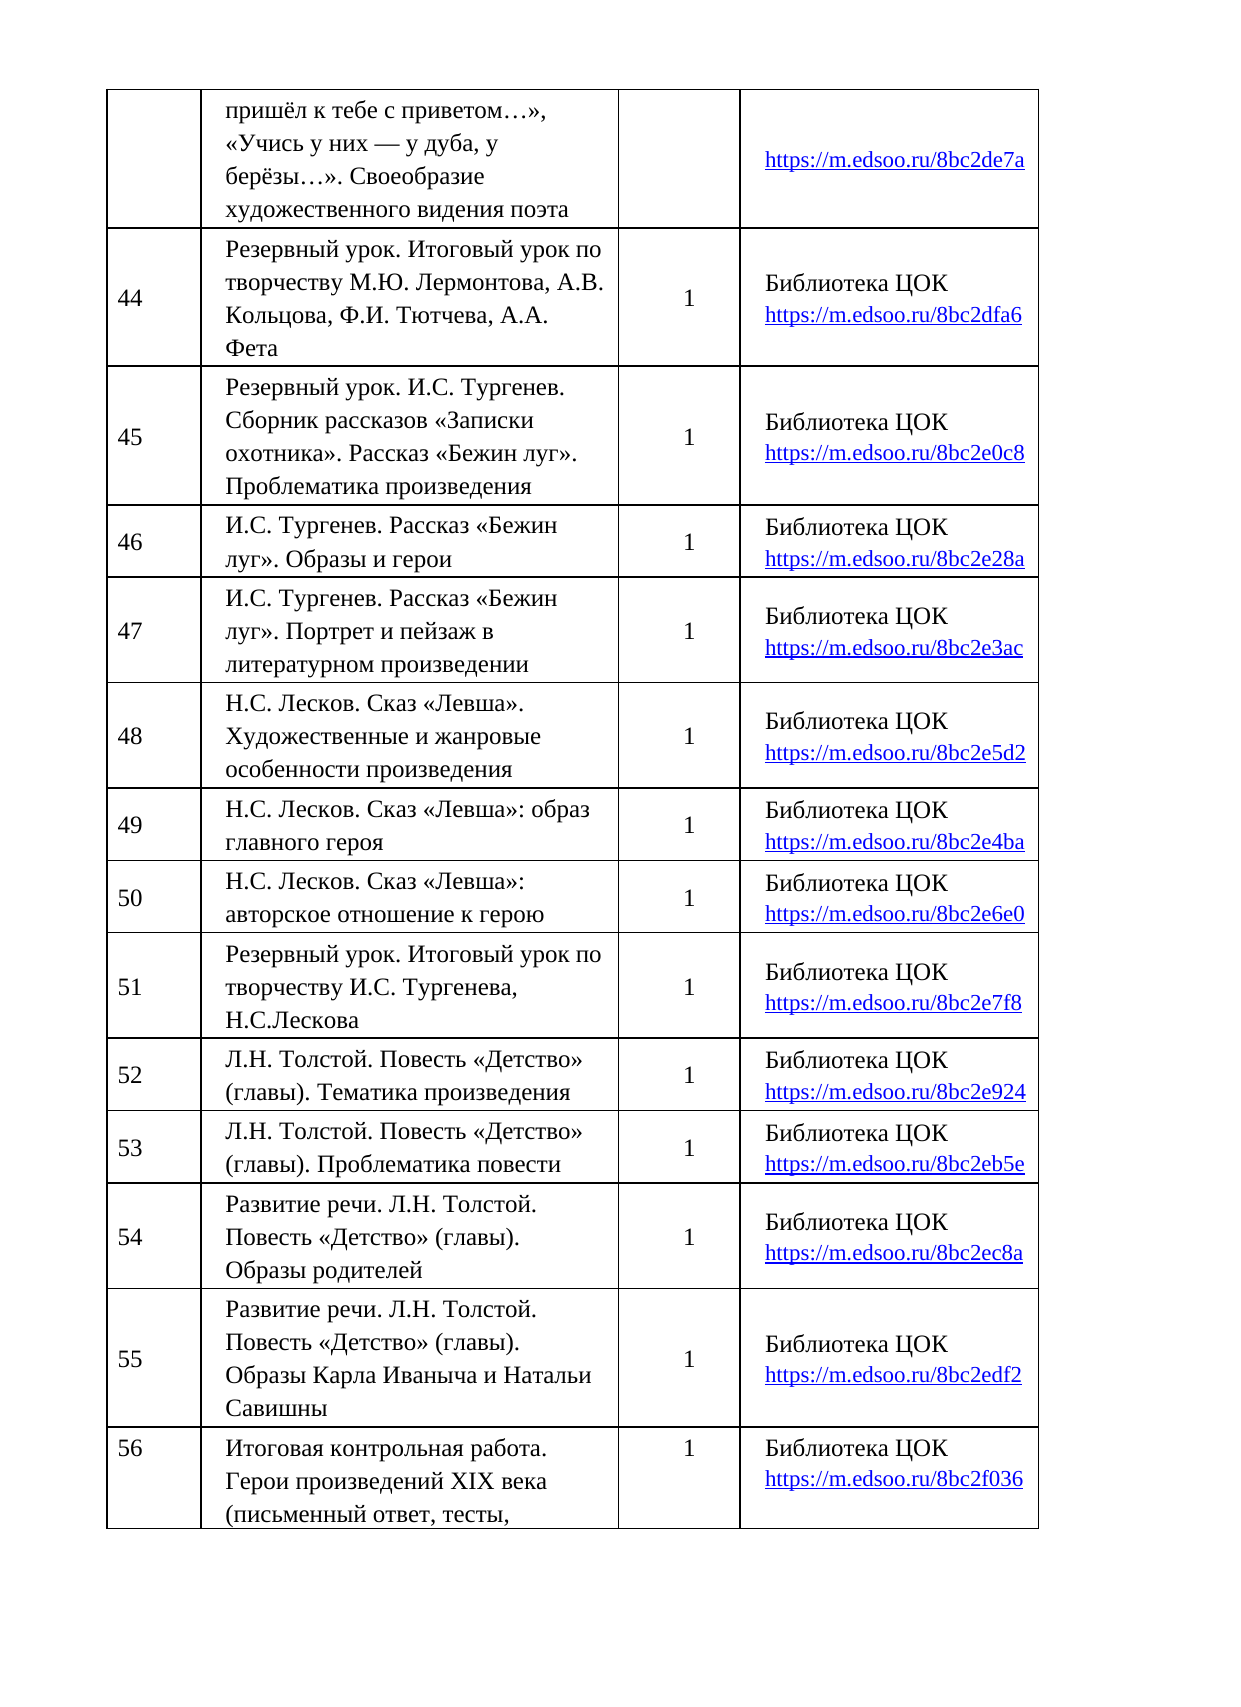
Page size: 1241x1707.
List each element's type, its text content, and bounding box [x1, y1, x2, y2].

table_cell 52 [108, 1039, 200, 1110]
table_cell Библиотека ЦОК https://m.edsoo.ru/8bc2ec8a [741, 1184, 1038, 1287]
table_cell И.С. Тургенев. Рассказ «Бежин луг». Образы и герои [202, 506, 618, 576]
table_cell 53 [108, 1111, 200, 1182]
table_cell 1 [619, 1184, 739, 1287]
table_cell 49 [108, 789, 200, 859]
table_cell Библиотека ЦОК https://m.edsoo.ru/8bc2edf2 [741, 1289, 1038, 1426]
table_cell 46 [108, 506, 200, 576]
table_cell Библиотека ЦОК https://m.edsoo.ru/8bc2e924 [741, 1039, 1038, 1110]
table_cell 47 [108, 578, 200, 682]
table_cell Н.С. Лесков. Сказ «Левша». Художественные и жанровые особенности произведения [202, 683, 618, 787]
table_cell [741, 1428, 1038, 1527]
table_cell 1 [619, 933, 739, 1037]
table_cell 55 [108, 1289, 200, 1426]
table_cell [741, 90, 1038, 227]
table_cell Н.С. Лесков. Сказ «Левша»: авторское отношение к герою [202, 861, 618, 932]
table_cell 1 [619, 861, 739, 932]
table_cell Библиотека ЦОК https://m.edsoo.ru/8bc2e4ba [741, 789, 1038, 859]
table_cell 51 [108, 933, 200, 1037]
table_cell Резервный урок. Итоговый урок по творчеству М.Ю. Лермонтова, А.В. Кольцова, Ф.И. Тютчева, А.А. Фета [202, 229, 618, 365]
table_cell Библиотека ЦОК https://m.edsoo.ru/8bc2e28a [741, 506, 1038, 576]
table_cell 1 [619, 578, 739, 682]
table_cell 1 [619, 683, 739, 787]
table_cell Библиотека ЦОК https://m.edsoo.ru/8bc2e7f8 [741, 933, 1038, 1037]
table_cell 1 [619, 506, 739, 576]
table_cell Библиотека ЦОК https://m.edsoo.ru/8bc2e6e0 [741, 861, 1038, 932]
table_cell 1 [619, 90, 739, 227]
table_cell Н.С. Лесков. Сказ «Левша»: образ главного героя [202, 789, 618, 859]
table_cell Развитие речи. Л.Н. Толстой. Повесть «Детство» (главы). Образы родителей [202, 1184, 618, 1287]
table_cell Л.Н. Толстой. Повесть «Детство» (главы). Тематика произведения [202, 1039, 618, 1110]
table_cell Библиотека ЦОК https://m.edsoo.ru/8bc2e3ac [741, 578, 1038, 682]
table_cell Резервный урок. И.С. Тургенев. Сборник рассказов «Записки охотника». Рассказ «Бежин луг». Проблематика произведения [202, 367, 618, 504]
table_cell 1 [619, 1428, 739, 1527]
table_cell 56 [108, 1428, 200, 1527]
table_cell 54 [108, 1184, 200, 1287]
table_cell 1 [619, 229, 739, 365]
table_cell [202, 90, 618, 227]
table_cell 1 [619, 1289, 739, 1426]
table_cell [202, 1428, 618, 1527]
table_cell 1 [619, 367, 739, 504]
table_cell Л.Н. Толстой. Повесть «Детство» (главы). Проблематика повести [202, 1111, 618, 1182]
table_cell 43 [108, 90, 200, 227]
table_cell Резервный урок. Итоговый урок по творчеству И.С. Тургенева, Н.С.Лескова [202, 933, 618, 1037]
table_cell 1 [619, 1111, 739, 1182]
table_cell Библиотека ЦОК https://m.edsoo.ru/8bc2eb5e [741, 1111, 1038, 1182]
table_cell Развитие речи. Л.Н. Толстой. Повесть «Детство» (главы). Образы Карла Иваныча и Натальи Савишны [202, 1289, 618, 1426]
table_cell 1 [619, 1039, 739, 1110]
table_cell И.С. Тургенев. Рассказ «Бежин луг». Портрет и пейзаж в литературном произведении [202, 578, 618, 682]
table_cell 50 [108, 861, 200, 932]
table_cell 48 [108, 683, 200, 787]
table_cell Библиотека ЦОК https://m.edsoo.ru/8bc2e0c8 [741, 367, 1038, 504]
table_cell Библиотека ЦОК https://m.edsoo.ru/8bc2e5d2 [741, 683, 1038, 787]
table_cell Библиотека ЦОК https://m.edsoo.ru/8bc2dfa6 [741, 229, 1038, 365]
table_cell 44 [108, 229, 200, 365]
table_cell 1 [619, 789, 739, 859]
table_cell 45 [108, 367, 200, 504]
